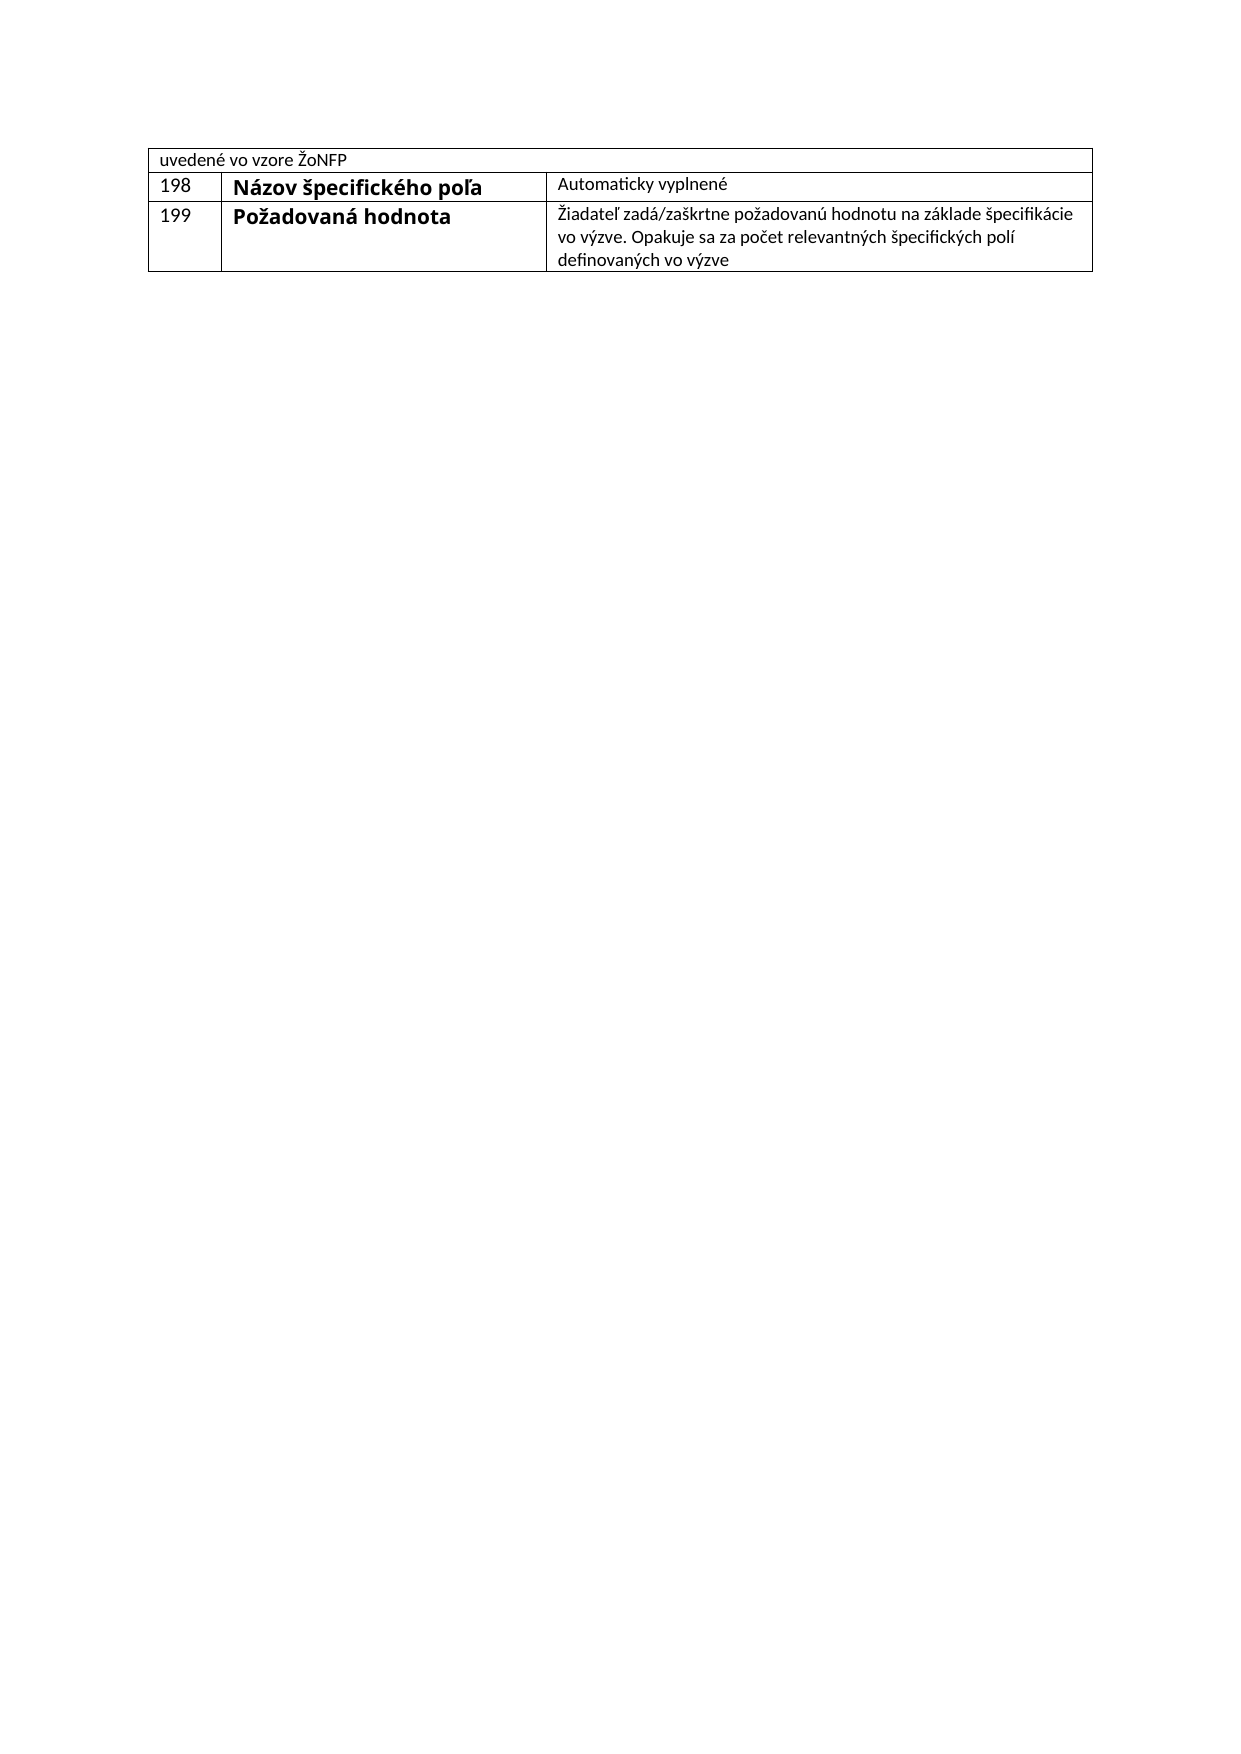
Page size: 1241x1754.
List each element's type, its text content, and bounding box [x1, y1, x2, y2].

table_cell Požadovaná hodnota [222, 202, 546, 271]
table_cell Žiadateľ zadá/zaškrtne požadovanú hodnotu na základe špecifikácie vo výzve. Opakuje sa za počet relevantných špecifických polí definovaných vo výzve [547, 202, 1092, 271]
table_cell 199 [149, 202, 221, 271]
table_cell Názov špecifického poľa [222, 173, 546, 201]
table_cell 198 [149, 173, 221, 201]
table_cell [149, 149, 1092, 172]
table_cell Automaticky vyplnené [547, 173, 1092, 201]
